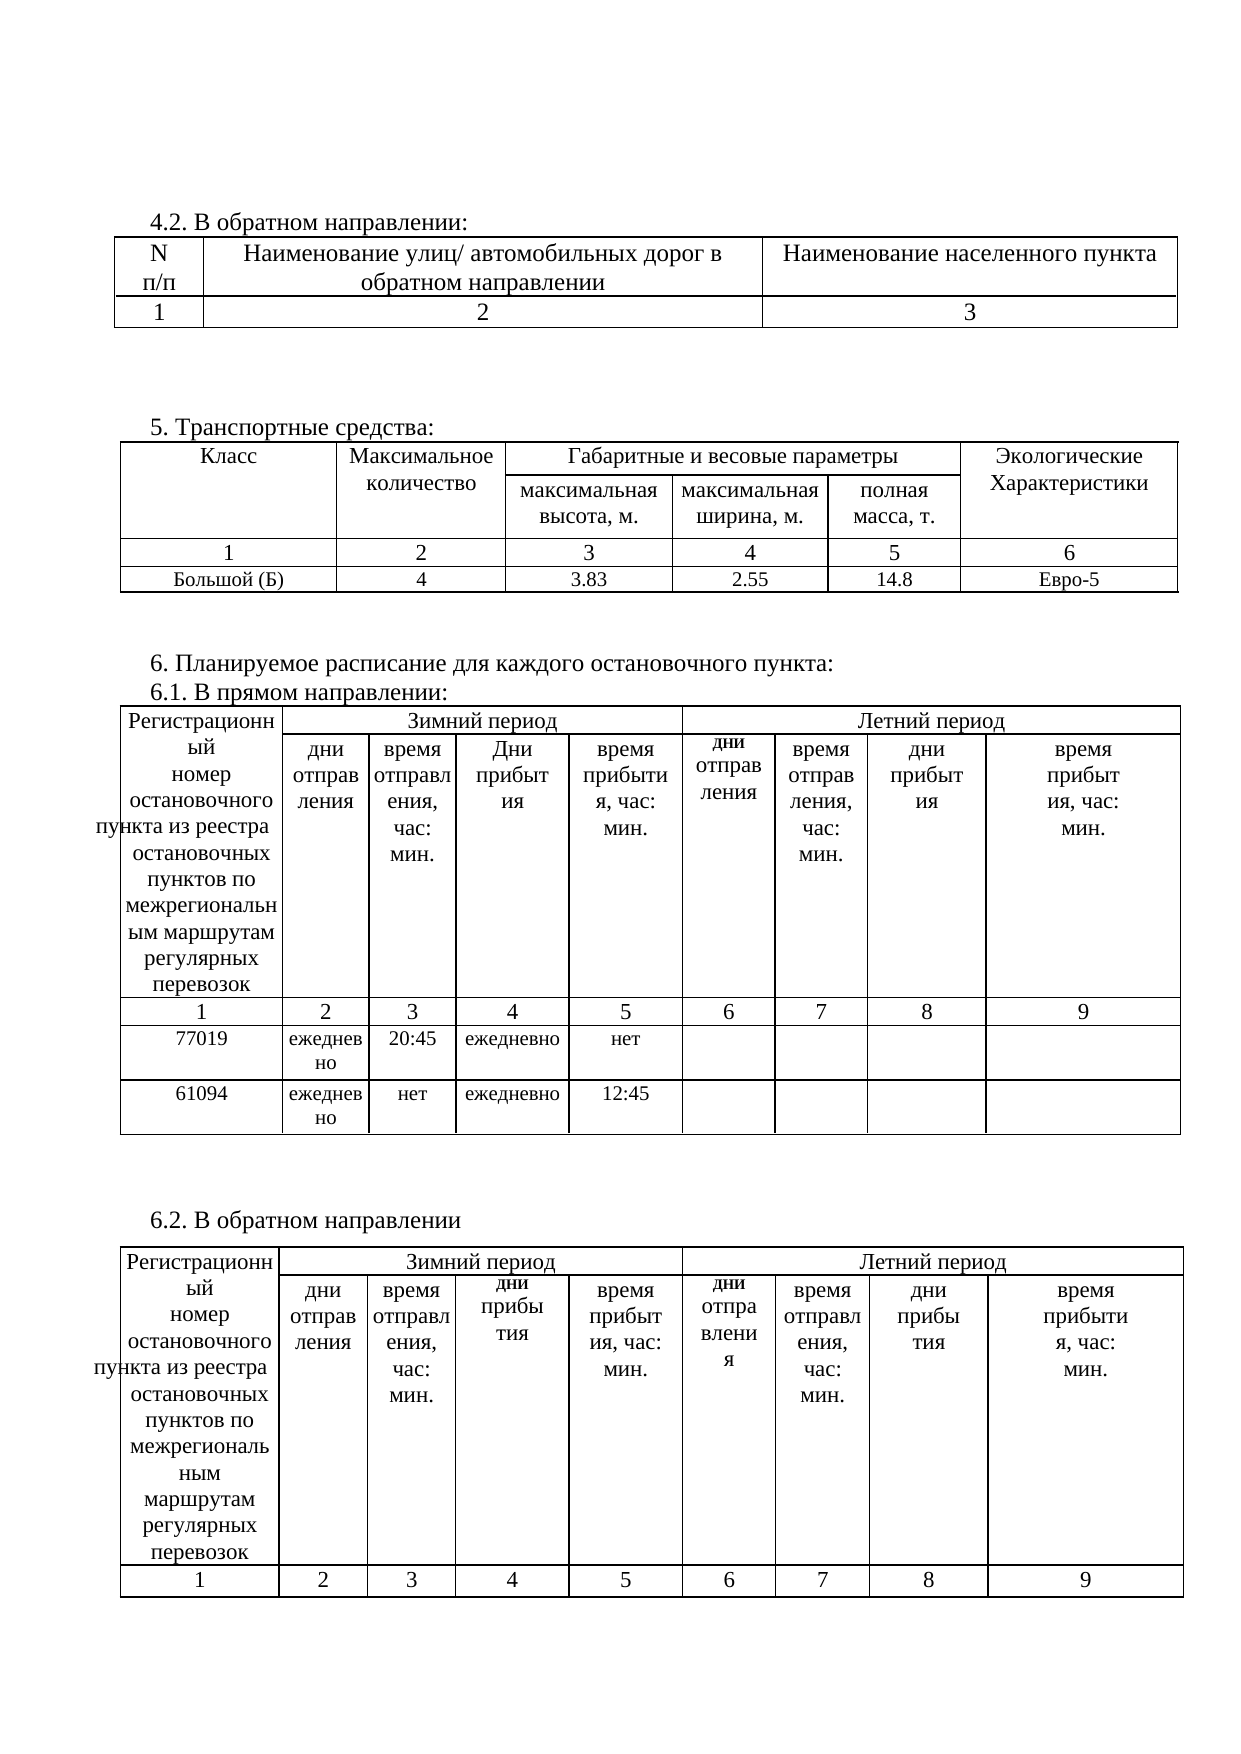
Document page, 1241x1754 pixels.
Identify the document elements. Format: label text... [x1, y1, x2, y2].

table_header Класс [121, 443, 336, 538]
table_cell [987, 1081, 1180, 1133]
table_cell 6 [961, 539, 1177, 566]
table_cell ежедневно [283, 1081, 368, 1133]
table_cell нет [370, 1081, 455, 1133]
table_cell 2 [337, 539, 505, 566]
table_cell [776, 1026, 867, 1079]
table_cell 3 [370, 998, 455, 1025]
table_header Зимний период [280, 1248, 682, 1274]
table_cell 9 [989, 1566, 1183, 1596]
table_cell ДНИ отправ ления [683, 735, 774, 997]
table_cell максимальная ширина, м. [673, 476, 827, 538]
text 4.2. В обратном направлении: [150, 207, 1090, 236]
table_cell ежедневно [283, 1026, 368, 1079]
table_cell 8 [870, 1566, 987, 1596]
table_cell 1 [115, 296, 203, 327]
table_cell Дни прибыт ия [457, 735, 568, 997]
table_cell 12:45 [570, 1081, 682, 1133]
table_header N п/п [115, 238, 203, 295]
table_cell дни прибыт ия [868, 735, 985, 997]
table_cell 61094 [121, 1081, 282, 1133]
table_cell Большой (Б) [121, 567, 336, 591]
table_cell 3 [763, 295, 1177, 327]
table_cell 77019 [121, 1026, 282, 1079]
table_cell Евро-5 [961, 567, 1177, 591]
table_cell 4 [457, 998, 568, 1025]
table_header Зимний период [283, 707, 682, 733]
table_header Экологические Характеристики [961, 443, 1177, 538]
table_cell время отправл ения, час: мин. [370, 735, 455, 997]
table_cell время прибыт ия, час: мин. [570, 1276, 682, 1564]
text 6.2. В обратном направлении [150, 1205, 1090, 1234]
table_cell ДНИ отпра влени я [683, 1276, 775, 1564]
table_cell [776, 1081, 867, 1133]
table_cell время отправл ения, час: мин. [368, 1276, 455, 1564]
table_cell 2 [283, 998, 368, 1025]
table_header Наименование населенного пункта [763, 238, 1177, 295]
table_cell 1 [121, 998, 282, 1025]
table_header Наименование улиц/ автомобильных дорог в обратном направлении [204, 238, 762, 295]
table_cell [683, 1026, 774, 1079]
table_cell время прибыти я, час: мин. [570, 735, 682, 997]
table_cell время прибыт ия, час: мин. [987, 735, 1180, 997]
text 6. Планируемое расписание для каждого остановочного пункта: [150, 648, 1090, 677]
table_cell 3 [506, 539, 672, 566]
table_cell 20:45 [370, 1026, 455, 1079]
table_cell полная масса, т. [829, 476, 960, 538]
table_cell 1 [121, 1566, 278, 1596]
table_cell [868, 1026, 985, 1079]
table_cell [987, 1026, 1180, 1079]
table_cell 5 [570, 1566, 682, 1596]
table_cell 6 [683, 998, 774, 1025]
table_cell 4 [673, 539, 827, 566]
table_cell ежедневно [457, 1081, 568, 1133]
table_cell 8 [868, 998, 985, 1025]
table_cell 6 [683, 1566, 775, 1596]
text 6.1. В прямом направлении: [150, 677, 1090, 705]
table_cell время прибыти я, час: мин. [989, 1276, 1183, 1564]
table_cell дни прибы тия [870, 1276, 987, 1564]
table_cell 2 [280, 1566, 367, 1596]
table_cell 2 [204, 297, 762, 327]
table_header Летний период [683, 707, 1180, 733]
table_cell нет [570, 1026, 682, 1079]
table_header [121, 1248, 278, 1564]
table_cell 3.83 [506, 567, 672, 591]
table_cell 4 [337, 567, 505, 591]
table_header Регистрационный номер остановочного пункта из реестра остановочных пунктов по межрегиональным маршрутам регулярных перевозок [121, 707, 282, 997]
table_cell дни отправ ления [280, 1276, 367, 1564]
table_cell [683, 1081, 774, 1133]
table_cell ДНИ прибы тия [456, 1276, 568, 1564]
table_cell 5 [570, 998, 682, 1025]
table_cell 5 [829, 539, 960, 566]
table_header Летний период [683, 1248, 1183, 1274]
table_cell ежедневно [457, 1026, 568, 1079]
table_cell 9 [987, 998, 1180, 1025]
table_cell 7 [776, 998, 867, 1025]
table_cell максимальная высота, м. [506, 476, 672, 538]
table_cell время отправл ения, час: мин. [776, 1276, 869, 1564]
table_cell время отправ ления, час: мин. [776, 735, 867, 997]
table_cell 4 [456, 1566, 568, 1596]
table_cell 3 [368, 1566, 455, 1596]
table_cell 2.55 [673, 567, 827, 591]
table_cell 1 [121, 539, 336, 566]
table_cell [868, 1081, 985, 1133]
text 5. Транспортные средства: [150, 412, 1090, 441]
table_cell 14.8 [829, 567, 960, 591]
table_cell 7 [776, 1566, 869, 1596]
table_header Максимальное количество [337, 443, 505, 538]
table_cell дни отправ ления [283, 735, 368, 997]
table_header Габаритные и весовые параметры [506, 443, 960, 474]
